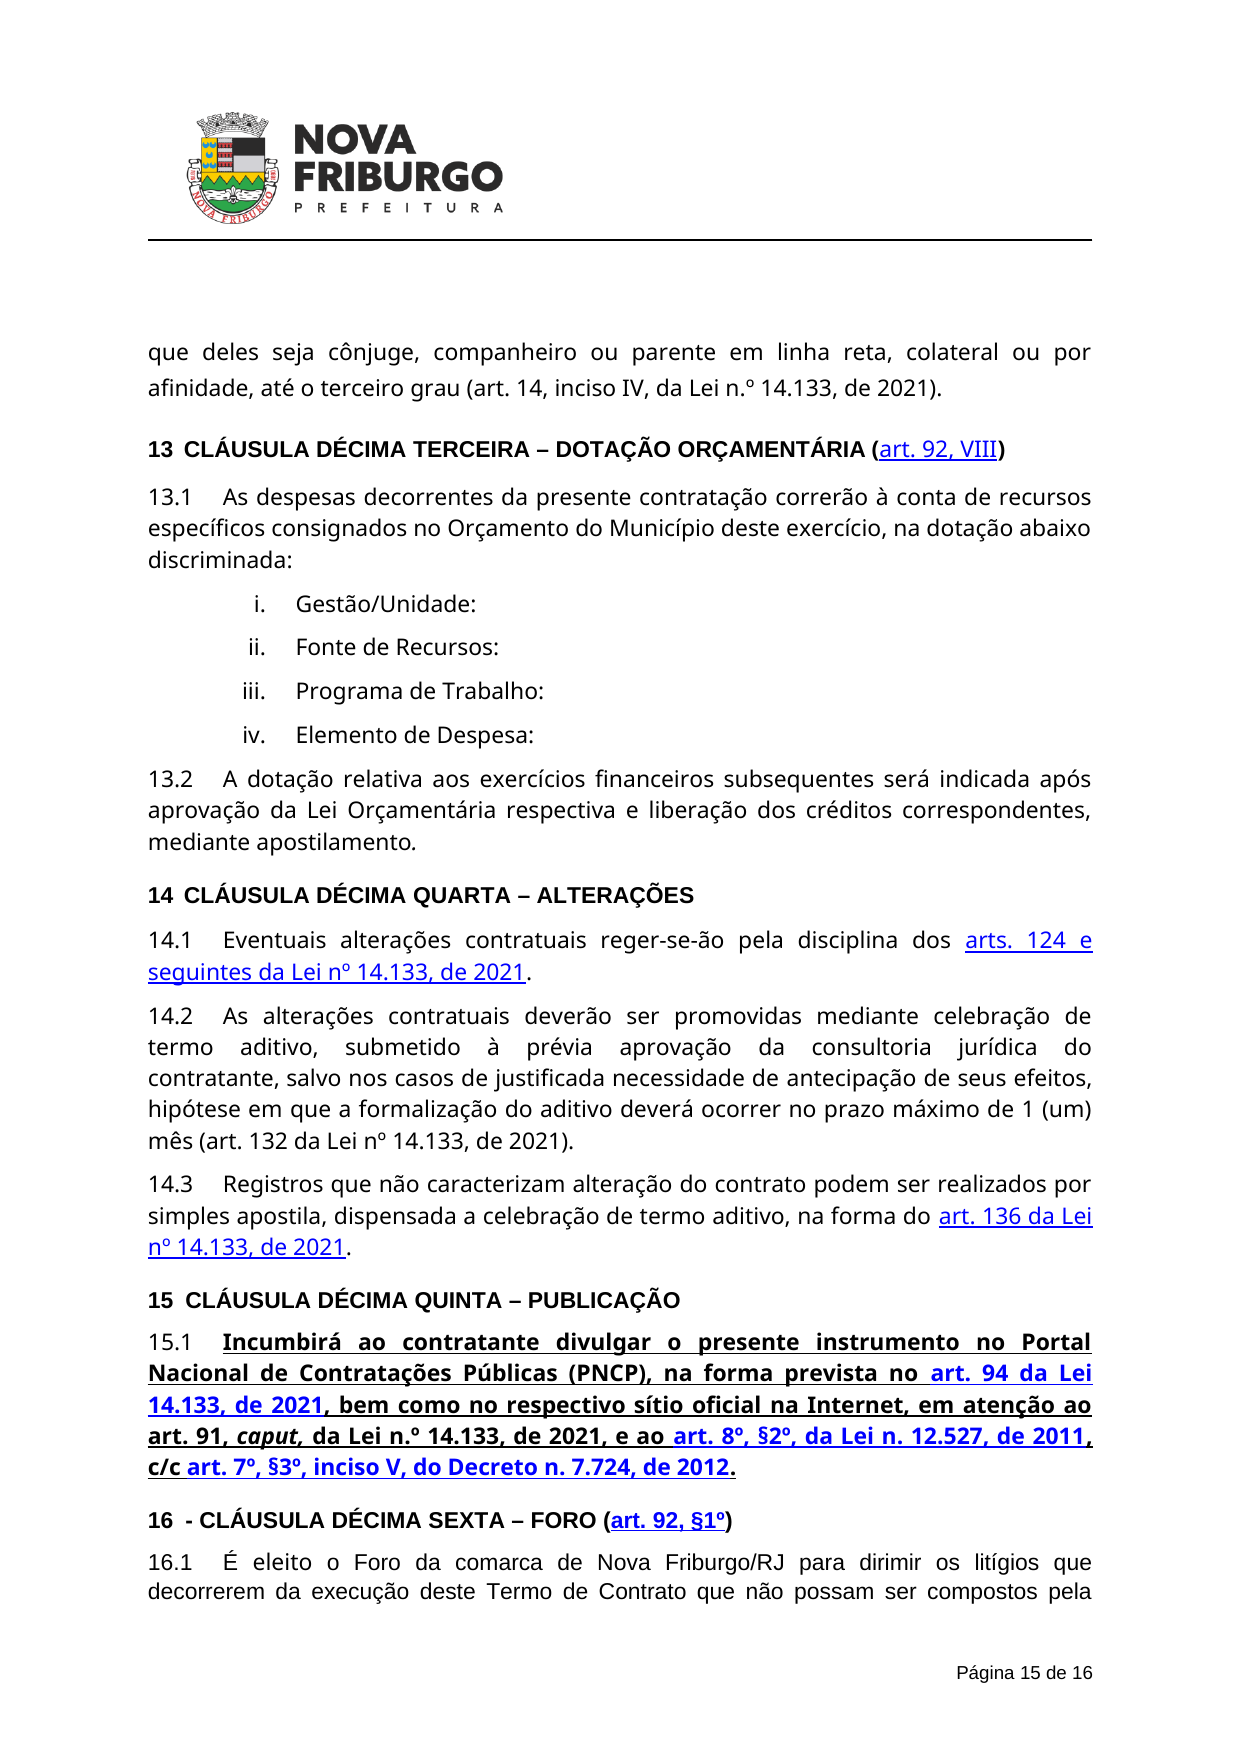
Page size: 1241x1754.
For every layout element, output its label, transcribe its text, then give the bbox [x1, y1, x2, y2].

list A dotação relativa aos exercícios financeiros subsequentes será indicada após aprovação da Lei Orçamentária respectiva e liberação dos créditos correspondentes, mediante apostilamento. [148, 763, 1092, 857]
list Registros que não caracterizam alteração do contrato podem ser realizados por simples apostila, dispensada a celebração de termo aditivo, na forma do art. 136 da Lei nº 14.133, de 2021. [148, 1168, 1092, 1262]
list As alterações contratuais deverão ser promovidas mediante celebração de termo aditivo, submetido à prévia aprovação da consultoria jurídica do contratante, salvo nos casos de justificada necessidade de antecipação de seus efeitos, hipótese em que a formalização do aditivo deverá ocorrer no prazo máximo de 1 (um) mês (art. 132 da Lei nº 14.133, de 2021). [148, 999, 1092, 1156]
list Elemento de Despesa: [266, 719, 1092, 750]
list Programa de Trabalho: [266, 675, 1092, 706]
list Incumbirá ao contratante divulgar o presente instrumento no Portal Nacional de Contratações Públicas (PNCP), na forma prevista no art. 94 da Lei 14.133, de 2021, bem como no respectivo sítio oficial na Internet, em atenção ao art. 91, caput, da Lei n.º 14.133, de 2021, e ao art. 8º, §2º, da Lei n. 12.527, de 2011, c/c art. 7º, §3º, inciso V, do Decreto n. 7.724, de 2012. [148, 1417, 1092, 1446]
list Incumbirá ao contratante divulgar o presente instrumento no Portal Nacional de Contratações Públicas (PNCP), na forma prevista no art. 94 da Lei 14.133, de 2021, bem como no respectivo sítio oficial na Internet, em atenção ao art. 91, caput, da Lei n.º 14.133, de 2021, e ao art. 8º, §2º, da Lei n. 12.527, de 2011, c/c art. 7º, §3º, inciso V, do Decreto n. 7.724, de 2012. [148, 1385, 1092, 1415]
list Gestão/Unidade: [266, 587, 1092, 619]
picture [147, 100, 542, 238]
list CLÁUSULA DÉCIMA TERCEIRA – DOTAÇÃO ORÇAMENTÁRIA (art. 92, VIII) [148, 433, 1092, 464]
list CLÁUSULA DÉCIMA QUINTA – PUBLICAÇÃO [148, 1287, 1092, 1313]
list Incumbirá ao contratante divulgar o presente instrumento no Portal Nacional de Contratações Públicas (PNCP), na forma prevista no art. 94 da Lei 14.133, de 2021, bem como no respectivo sítio oficial na Internet, em atenção ao art. 91, caput, da Lei n.º 14.133, de 2021, e ao art. 8º, §2º, da Lei n. 12.527, de 2011, c/c art. 7º, §3º, inciso V, do Decreto n. 7.724, de 2012. [148, 1448, 1092, 1482]
list As despesas decorrentes da presente contratação correrão à conta de recursos específicos consignados no Orçamento do Município deste exercício, na dotação abaixo discriminada: [148, 481, 1092, 575]
list - CLÁUSULA DÉCIMA SEXTA – FORO (art. 92, §1º) [148, 1507, 1092, 1534]
list Incumbirá ao contratante divulgar o presente instrumento no Portal Nacional de Contratações Públicas (PNCP), na forma prevista no art. 94 da Lei 14.133, de 2021, bem como no respectivo sítio oficial na Internet, em atenção ao art. 91, caput, da Lei n.º 14.133, de 2021, e ao art. 8º, §2º, da Lei n. 12.527, de 2011, c/c art. 7º, §3º, inciso V, do Decreto n. 7.724, de 2012. [148, 1326, 1092, 1384]
list Fonte de Recursos: [266, 631, 1092, 663]
list Eventuais alterações contratuais reger-se-ão pela disciplina dos arts. 124 e seguintes da Lei nº 14.133, de 2021. [148, 924, 1092, 987]
list CLÁUSULA DÉCIMA QUARTA – ALTERAÇÕES [148, 882, 1092, 908]
